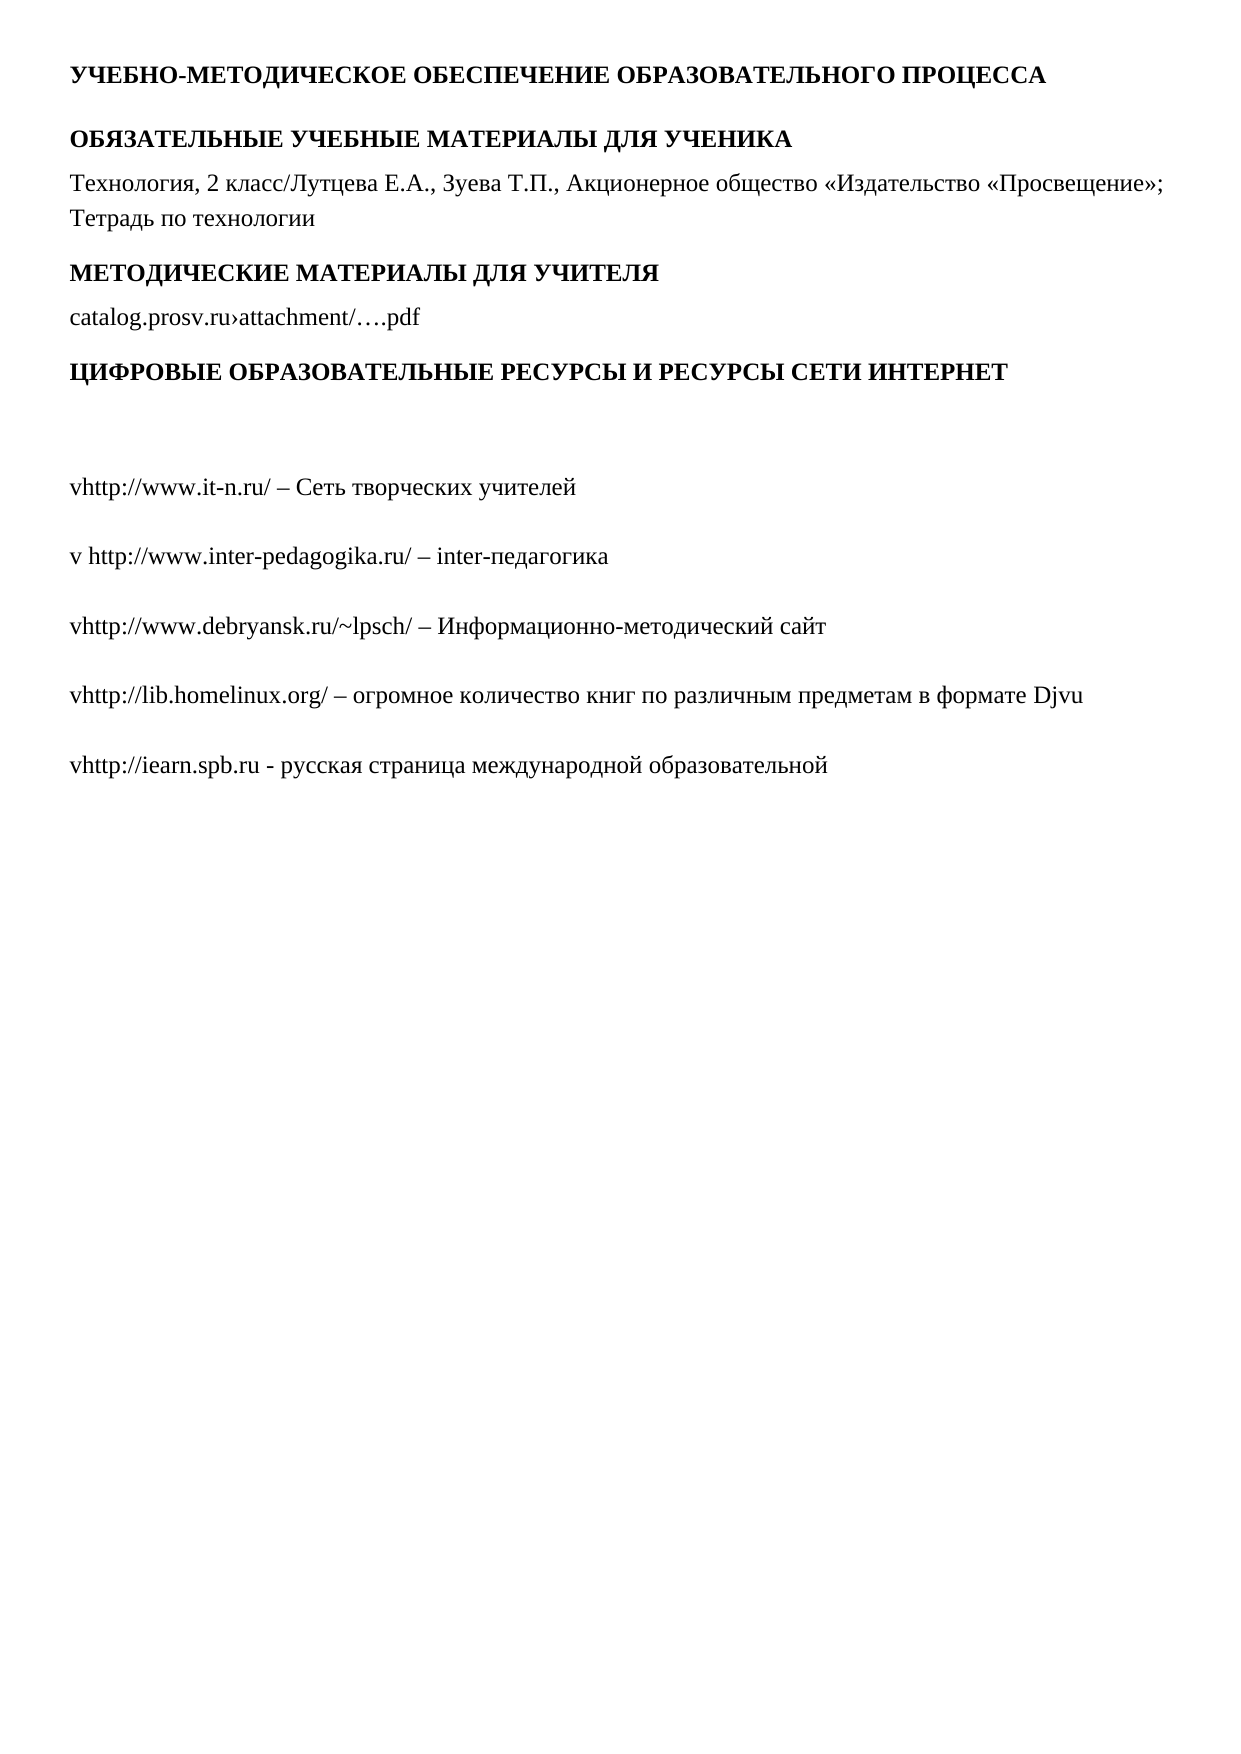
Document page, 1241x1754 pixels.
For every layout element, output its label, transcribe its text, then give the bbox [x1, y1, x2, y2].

text catalog.prosv.ru›attachment/….pdf [69, 304, 1172, 331]
text vhttp://lib.homelinux.org/ – огромное количество книг по различным предметам в формате Djvu [69, 682, 1172, 709]
text Технология, 2 класс/Лутцева Е.А., Зуева Т.П., Акционерное общество «Издательство «Просвещение»; [69, 170, 1172, 197]
text МЕТОДИЧЕСКИЕ МАТЕРИАЛЫ ДЛЯ УЧИТЕЛЯ [69, 259, 1172, 286]
text Тетрадь по технологии [69, 204, 1172, 232]
text vhttp://www.it-n.ru/ – Сеть творческих учителей [69, 473, 1172, 500]
text vhttp://iearn.spb.ru - русская страница международной образовательной [69, 751, 1172, 779]
text vhttp://www.debryansk.ru/~lpsch/ – Информационно-методический сайт [69, 612, 1172, 639]
text ОБЯЗАТЕЛЬНЫЕ УЧЕБНЫЕ МАТЕРИАЛЫ ДЛЯ УЧЕНИКА [69, 125, 1172, 153]
text v http://www.inter-pedagogika.ru/ – inter-педагогика [69, 543, 1172, 570]
text УЧЕБНО-МЕТОДИЧЕСКОЕ ОБЕСПЕЧЕНИЕ ОБРАЗОВАТЕЛЬНОГО ПРОЦЕССА [69, 62, 1172, 89]
text ЦИФРОВЫЕ ОБРАЗОВАТЕЛЬНЫЕ РЕСУРСЫ И РЕСУРСЫ СЕТИ ИНТЕРНЕТ [69, 358, 1172, 386]
